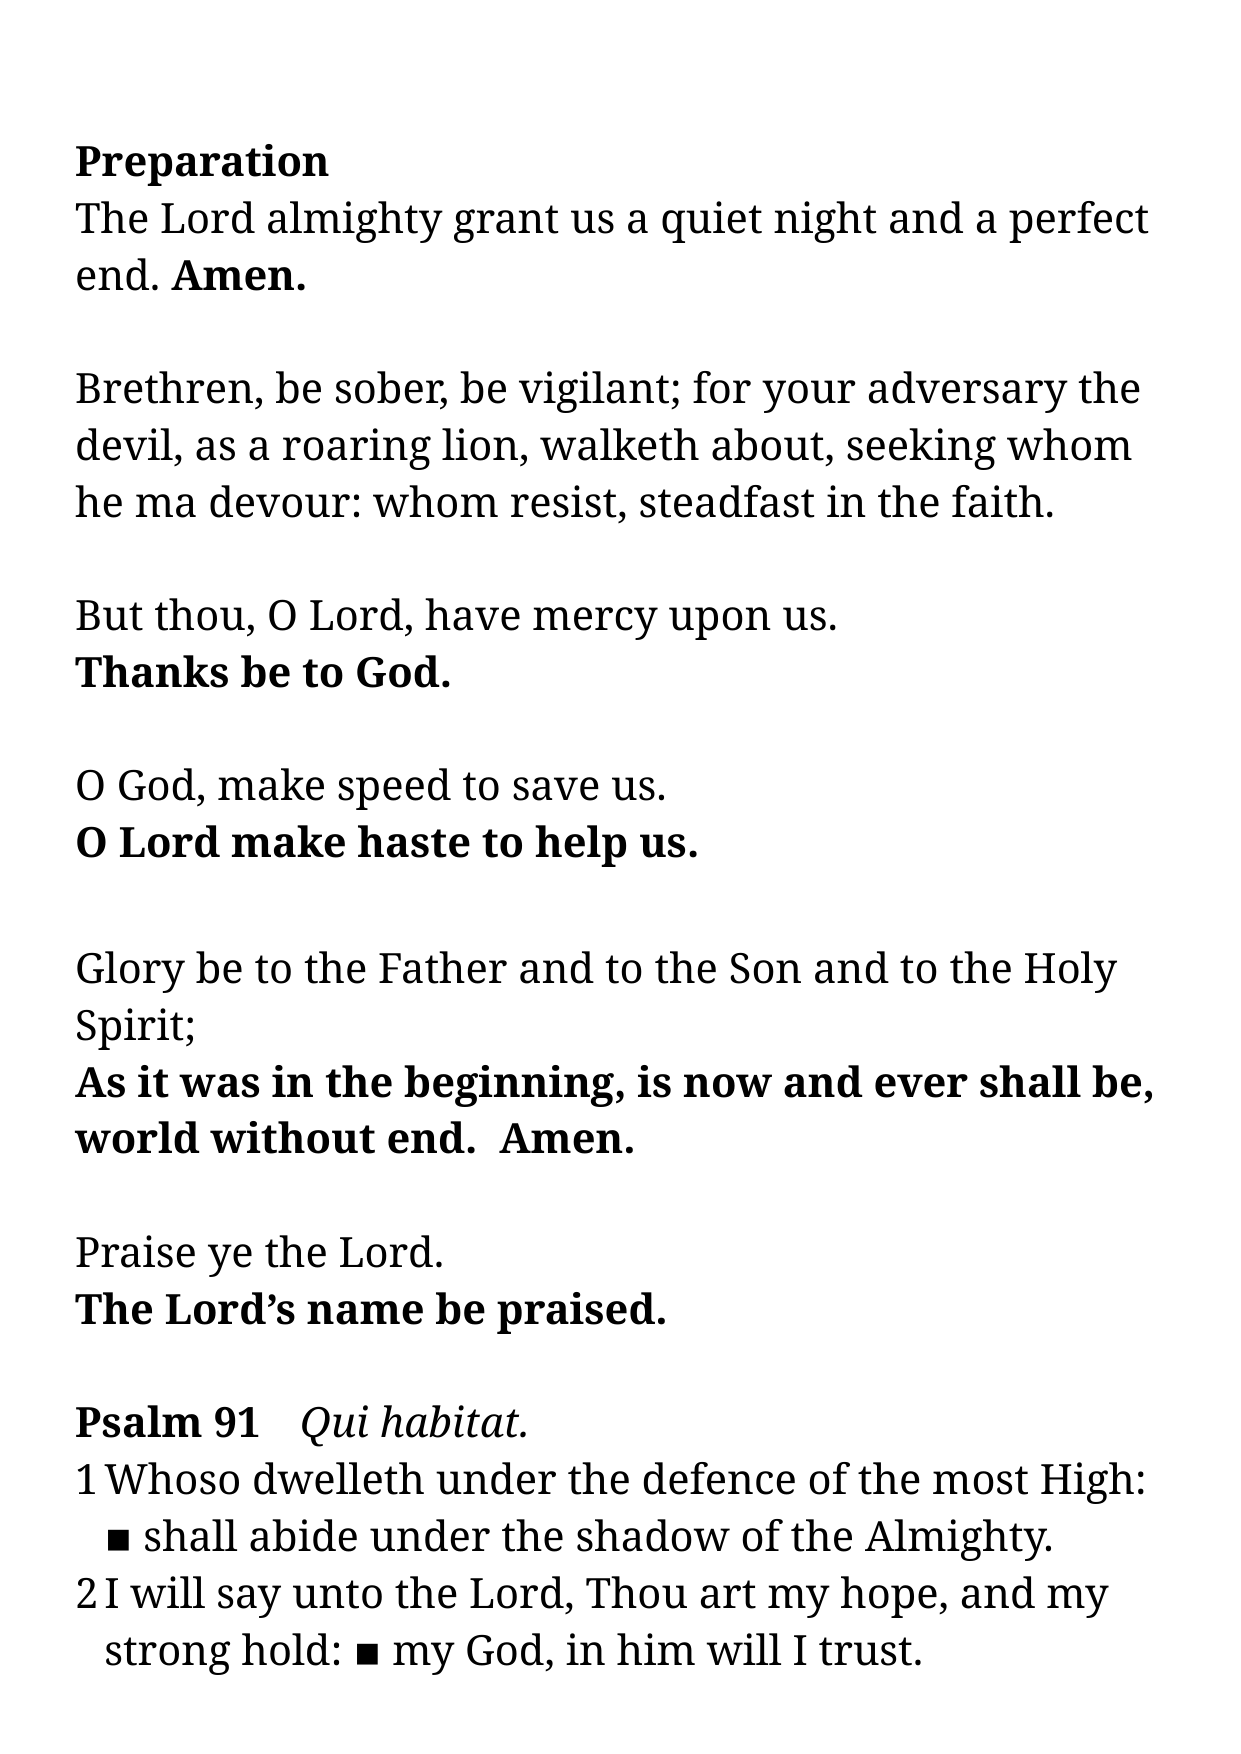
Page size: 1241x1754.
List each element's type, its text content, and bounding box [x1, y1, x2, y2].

text The Lord almighty grant us a quiet night and a perfect end. Amen. [75, 188, 1165, 302]
text Preparation [75, 132, 1165, 188]
text The Lord’s name be praised. [75, 1280, 1165, 1336]
text O God, make speed to save us. [75, 756, 1165, 813]
text 1 Whoso dwelleth under the defence of the most High: ▪ shall abide under the shadow of the Almighty. [75, 1450, 1165, 1563]
text But thou, O Lord, have mercy upon us. [75, 586, 1165, 643]
text Thanks be to God. [75, 643, 1165, 699]
text As it was in the beginning, is now and ever shall be, world without end. Amen. [75, 1053, 1165, 1166]
text Praise ye the Lord. [75, 1223, 1165, 1280]
text Glory be to the Father and to the Son and to the Holy Spirit; [75, 939, 1165, 1053]
text Brethren, be sober, be vigilant; for your adversary the devil, as a roaring lion, walketh about, seeking whom he ma devour: whom resist, steadfast in the faith. [75, 359, 1165, 529]
text 2 I will say unto the Lord, Thou art my hope, and my strong hold: ▪ my God, in him will I trust. [75, 1563, 1165, 1677]
text Psalm 91 Qui habitat. [75, 1393, 1165, 1450]
text O Lord make haste to help us. [75, 813, 1165, 870]
